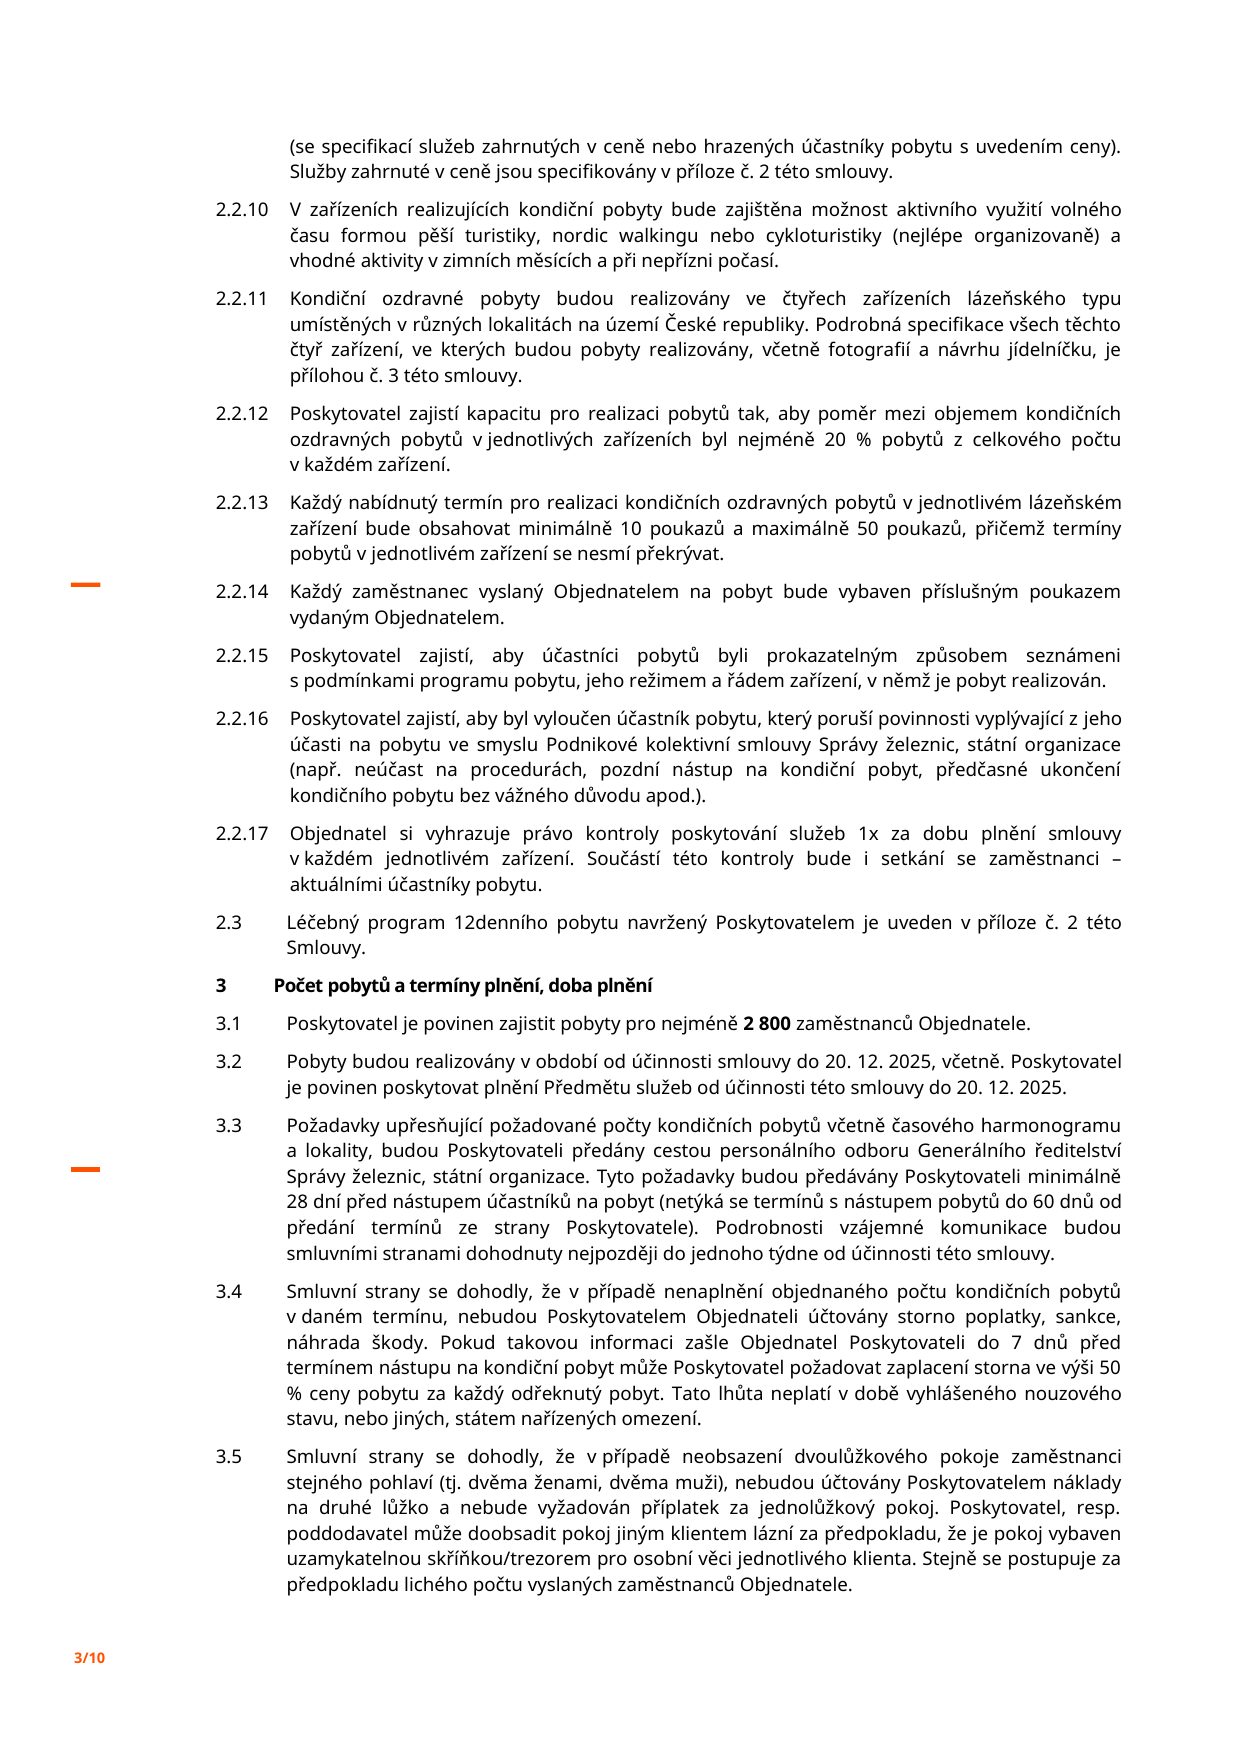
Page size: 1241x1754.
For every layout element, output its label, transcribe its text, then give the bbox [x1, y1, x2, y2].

list Poskytovatel zajistí kapacitu pro realizaci pobytů tak, aby poměr mezi objemem kondičních ozdravných pobytů v jednotlivých zařízeních byl nejméně 20 % pobytů z celkového počtu v každém zařízení. [216, 400, 1122, 477]
list Poskytovatel zajistí, aby účastníci pobytů byli prokazatelným způsobem seznámeni s podmínkami programu pobytu, jeho režimem a řádem zařízení, v němž je pobyt realizován. [216, 642, 1122, 693]
list Objednatel si vyhrazuje právo kontroly poskytování služeb 1x za dobu plnění smlouvy v každém jednotlivém zařízení. Součástí této kontroly bude i setkání se zaměstnanci – aktuálními účastníky pobytu. [216, 820, 1122, 897]
subtitle Pobyty budou realizovány v období od účinnosti smlouvy do 20. 12. 2025, včetně. Poskytovatel je povinen poskytovat plnění Předmětu služeb od účinnosti této smlouvy do 20. 12. 2025. [216, 1049, 1122, 1100]
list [216, 133, 1122, 184]
subtitle Požadavky upřesňující požadované počty kondičních pobytů včetně časového harmonogramu a lokality, budou Poskytovateli předány cestou personálního odboru Generálního ředitelství Správy železnic, státní organizace. Tyto požadavky budou předávány Poskytovateli minimálně 28 dní před nástupem účastníků na pobyt (netýká se termínů s nástupem pobytů do 60 dnů od předání termínů ze strany Poskytovatele). Podrobnosti vzájemné komunikace budou smluvními stranami dohodnuty nejpozději do jednoho týdne od účinnosti této smlouvy. [216, 1112, 1122, 1265]
subtitle Léčebný program 12denního pobytu navržený Poskytovatelem je uveden v příloze č. 2 této Smlouvy. [216, 909, 1122, 960]
list V zařízeních realizujících kondiční pobyty bude zajištěna možnost aktivního využití volného času formou pěší turistiky, nordic walkingu nebo cykloturistiky (nejlépe organizovaně) a vhodné aktivity v zimních měsících a při nepřízni počasí. [216, 197, 1122, 273]
list Počet pobytů a termíny plnění, doba plnění [216, 973, 1122, 998]
subtitle Smluvní strany se dohodly, že v případě nenaplnění objednaného počtu kondičních pobytů v daném termínu, nebudou Poskytovatelem Objednateli účtovány storno poplatky, sankce, náhrada škody. Pokud takovou informaci zašle Objednatel Poskytovateli do 7 dnů před termínem nástupu na kondiční pobyt může Poskytovatel požadovat zaplacení storna ve výši 50 % ceny pobytu za každý odřeknutý pobyt. Tato lhůta neplatí v době vyhlášeného nouzového stavu, nebo jiných, státem nařízených omezení. [216, 1278, 1122, 1431]
subtitle Poskytovatel je povinen zajistit pobyty pro nejméně 2 800 zaměstnanců Objednatele. [216, 1011, 1122, 1036]
list Kondiční ozdravné pobyty budou realizovány ve čtyřech zařízeních lázeňského typu umístěných v různých lokalitách na území České republiky. Podrobná specifikace všech těchto čtyř zařízení, ve kterých budou pobyty realizovány, včetně fotografií a návrhu jídelníčku, je přílohou č. 3 této smlouvy. [216, 286, 1122, 388]
list Každý nabídnutý termín pro realizaci kondičních ozdravných pobytů v jednotlivém lázeňském zařízení bude obsahovat minimálně 10 poukazů a maximálně 50 poukazů, přičemž termíny pobytů v jednotlivém zařízení se nesmí překrývat. [216, 489, 1122, 566]
subtitle Smluvní strany se dohodly, že v případě neobsazení dvoulůžkového pokoje zaměstnanci stejného pohlaví (tj. dvěma ženami, dvěma muži), nebudou účtovány Poskytovatelem náklady na druhé lůžko a nebude vyžadován příplatek za jednolůžkový pokoj. Poskytovatel, resp. poddodavatel může doobsadit pokoj jiným klientem lázní za předpokladu, že je pokoj vybaven uzamykatelnou skříňkou/trezorem pro osobní věci jednotlivého klienta. Stejně se postupuje za předpokladu lichého počtu vyslaných zaměstnanců Objednatele. [216, 1443, 1122, 1597]
list Poskytovatel zajistí, aby byl vyloučen účastník pobytu, který poruší povinnosti vyplývající z jeho účasti na pobytu ve smyslu Podnikové kolektivní smlouvy Správy železnic, státní organizace (např. neúčast na procedurách, pozdní nástup na kondiční pobyt, předčasné ukončení kondičního pobytu bez vážného důvodu apod.). [216, 706, 1122, 808]
list Každý zaměstnanec vyslaný Objednatelem na pobyt bude vybaven příslušným poukazem vydaným Objednatelem. [216, 578, 1122, 629]
